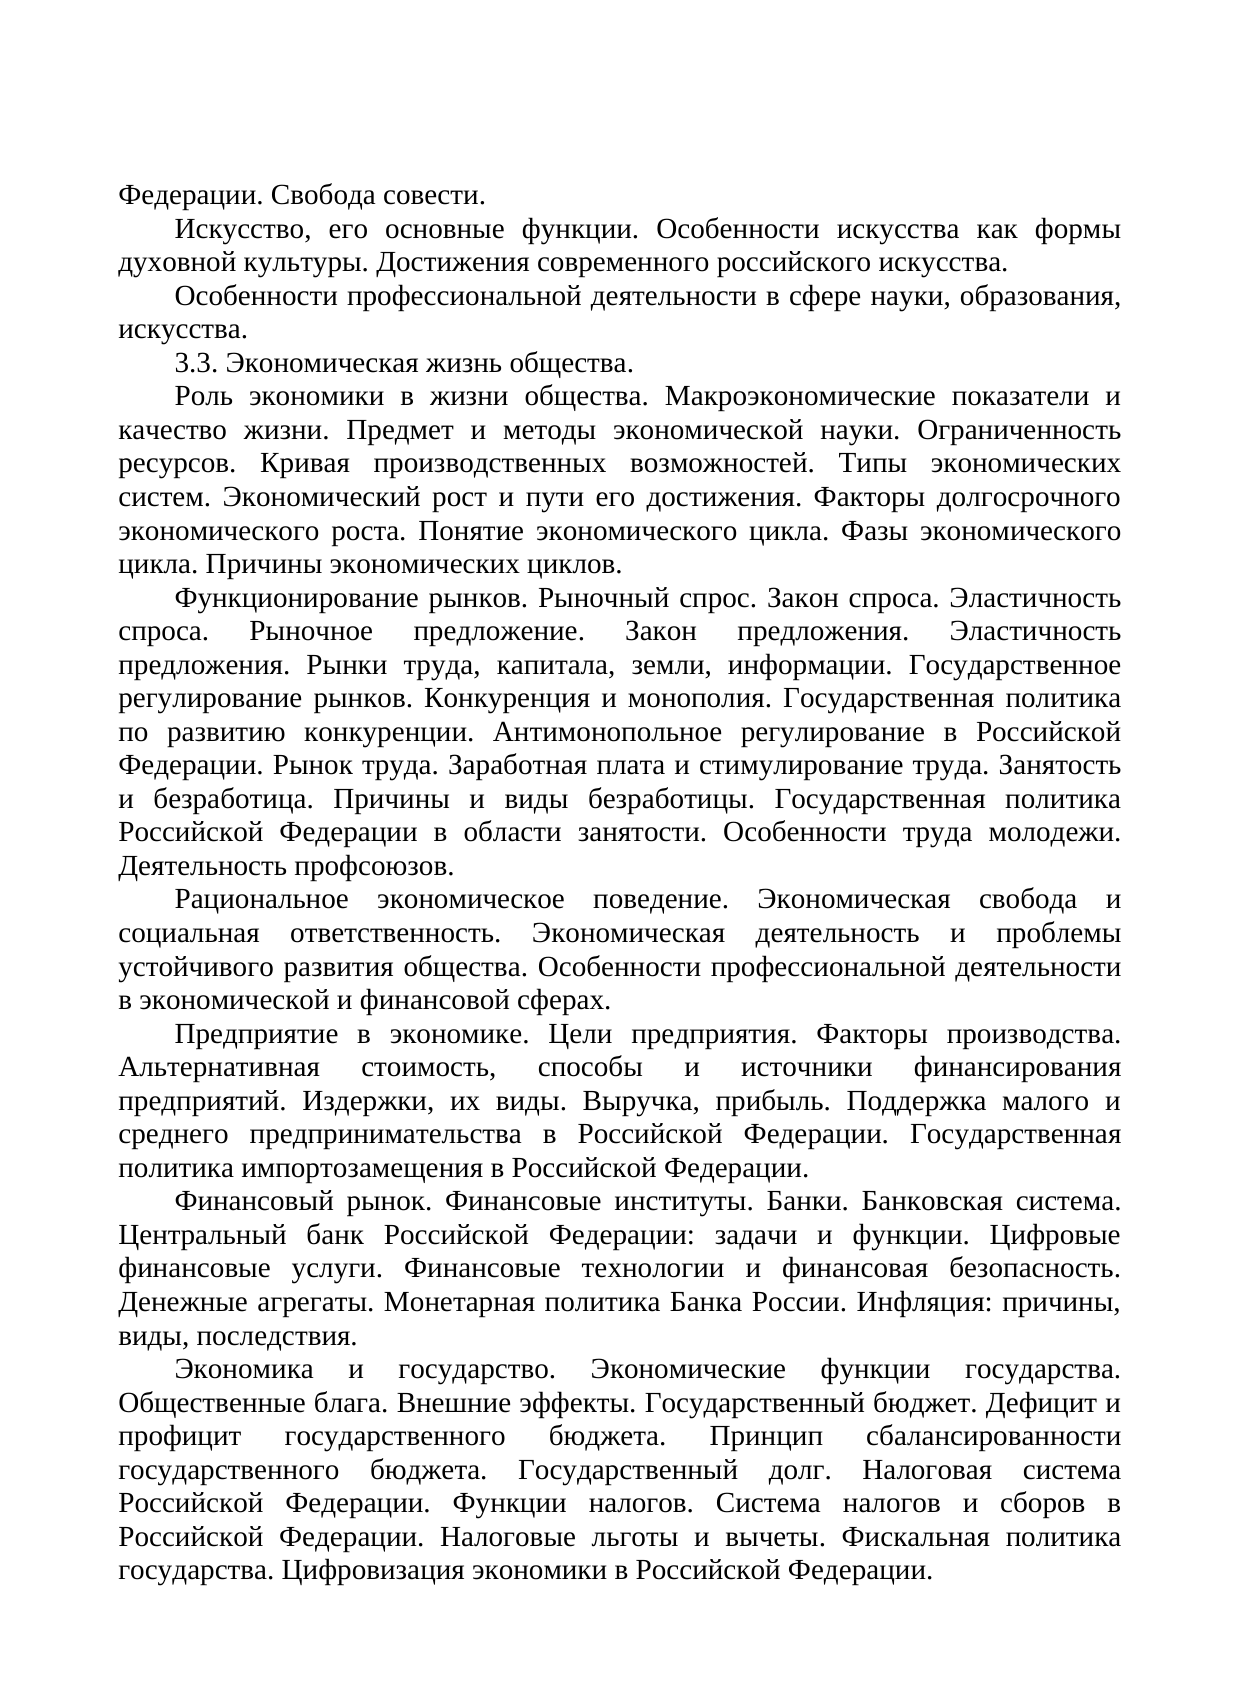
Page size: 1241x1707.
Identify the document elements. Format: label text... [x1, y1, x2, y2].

text Экономика и государство. Экономические функции государства. Общественные блага. Внешние эффекты. Государственный бюджет. Дефицит и профицит государственного бюджета. Принцип сбалансированности государственного бюджета. Государственный долг. Налоговая система Российской Федерации. Функции налогов. Система налогов и сборов в Российской Федерации. Налоговые льготы и вычеты. Фискальная политика государства. Цифровизация экономики в Российской Федерации. [118, 1351, 1122, 1586]
text 3.3. Экономическая жизнь общества. [118, 345, 1122, 378]
text Роль экономики в жизни общества. Макроэкономические показатели и качество жизни. Предмет и методы экономической науки. Ограниченность ресурсов. Кривая производственных возможностей. Типы экономических систем. Экономический рост и пути его достижения. Факторы долгосрочного экономического роста. Понятие экономического цикла. Фазы экономического цикла. Причины экономических циклов. [118, 378, 1122, 580]
text Предприятие в экономике. Цели предприятия. Факторы производства. Альтернативная стоимость, способы и источники финансирования предприятий. Издержки, их виды. Выручка, прибыль. Поддержка малого и среднего предпринимательства в Российской Федерации. Государственная политика импортозамещения в Российской Федерации. [118, 1016, 1122, 1183]
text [118, 177, 1122, 211]
text Функционирование рынков. Рыночный спрос. Закон спроса. Эластичность спроса. Рыночное предложение. Закон предложения. Эластичность предложения. Рынки труда, капитала, земли, информации. Государственное регулирование рынков. Конкуренция и монополия. Государственная политика по развитию конкуренции. Антимонопольное регулирование в Российской Федерации. Рынок труда. Заработная плата и стимулирование труда. Занятость и безработица. Причины и виды безработицы. Государственная политика Российской Федерации в области занятости. Особенности труда молодежи. Деятельность профсоюзов. [118, 580, 1122, 882]
text Искусство, его основные функции. Особенности искусства как формы духовной культуры. Достижения современного российского искусства. [118, 211, 1122, 278]
text Особенности профессиональной деятельности в сфере науки, образования, искусства. [118, 278, 1122, 345]
text Рациональное экономическое поведение. Экономическая свобода и социальная ответственность. Экономическая деятельность и проблемы устойчивого развития общества. Особенности профессиональной деятельности в экономической и финансовой сферах. [118, 882, 1122, 1016]
text Финансовый рынок. Финансовые институты. Банки. Банковская система. Центральный банк Российской Федерации: задачи и функции. Цифровые финансовые услуги. Финансовые технологии и финансовая безопасность. Денежные агрегаты. Монетарная политика Банка России. Инфляция: причины, виды, последствия. [118, 1183, 1122, 1351]
